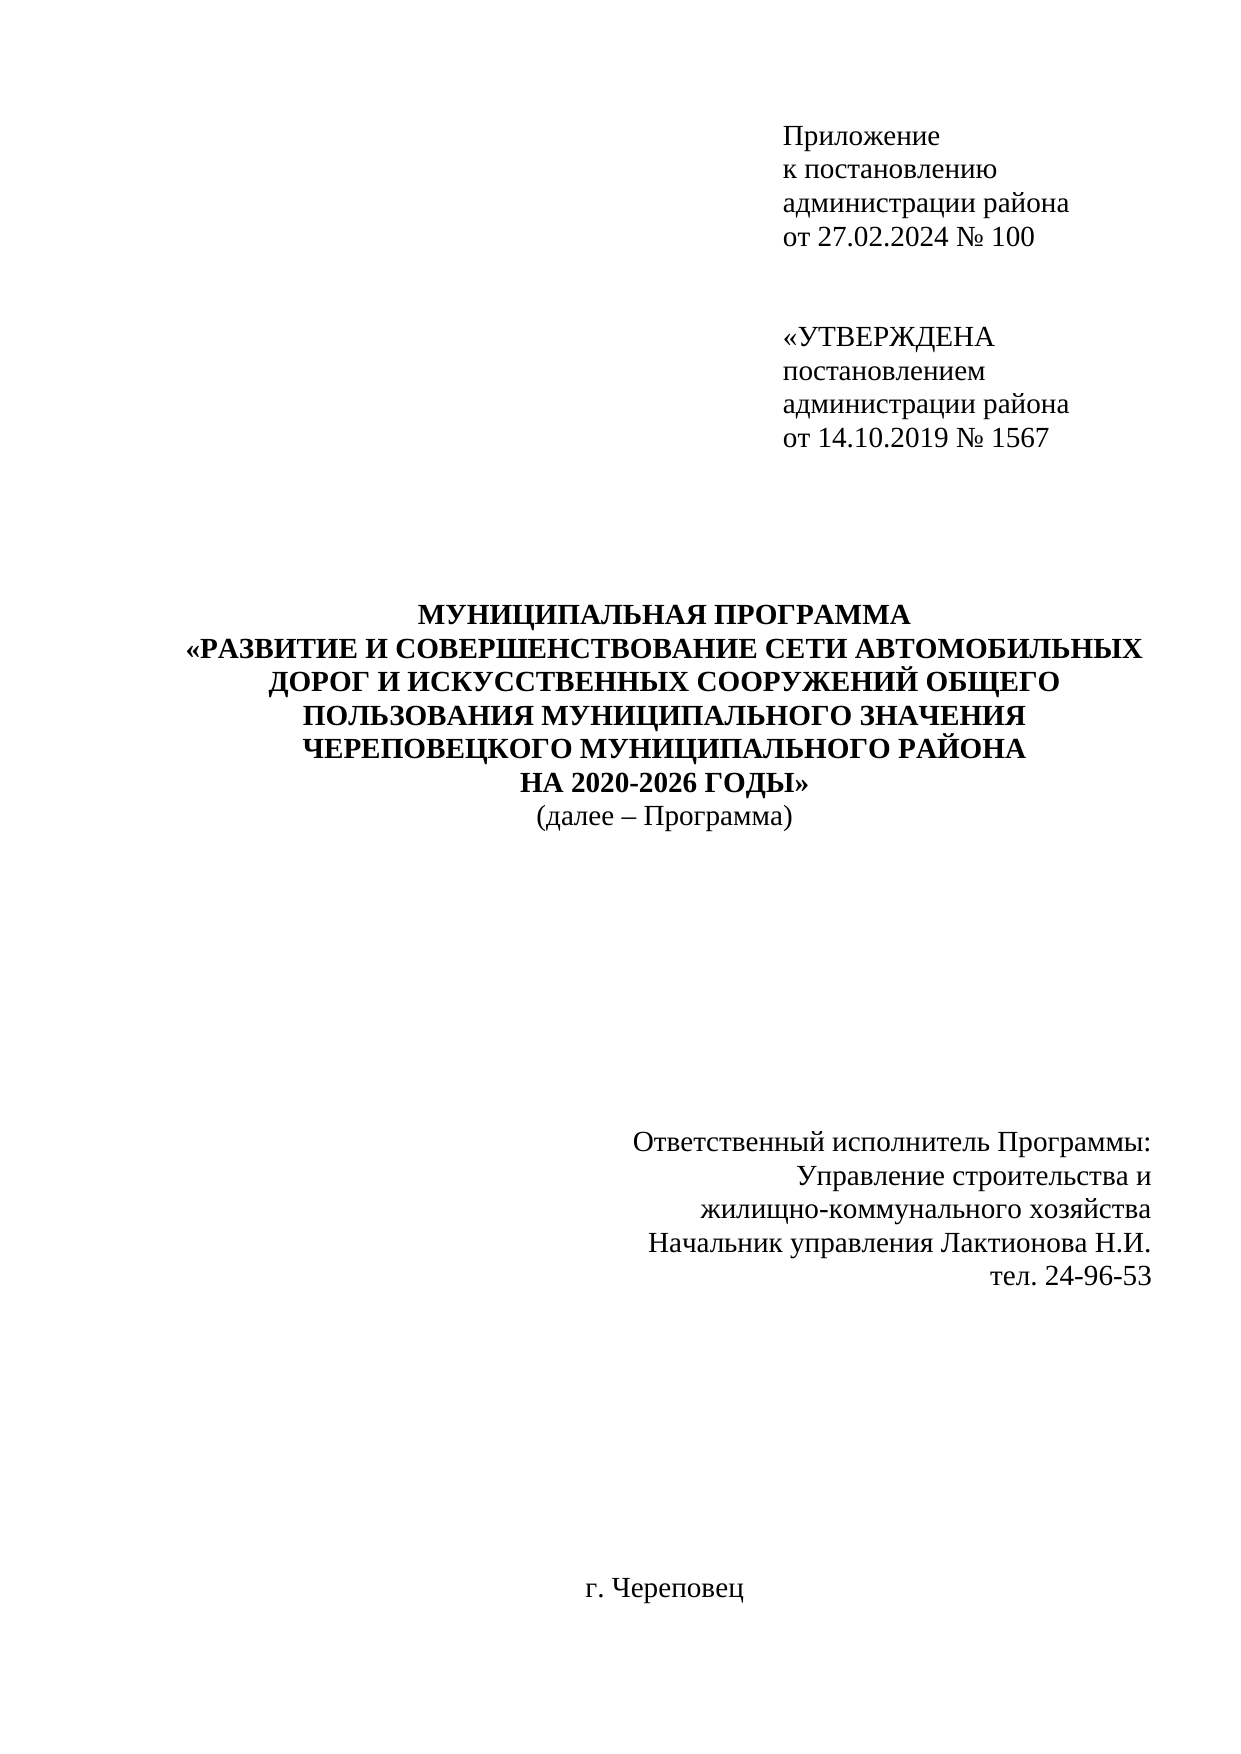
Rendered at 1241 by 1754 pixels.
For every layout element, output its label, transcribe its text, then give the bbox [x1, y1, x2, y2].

title «УТВЕРЖДЕНА [177, 319, 1152, 353]
title НА 2020-2026 ГОДЫ» [177, 765, 1152, 798]
title ДОРОГ И ИСКУССТВЕННЫХ СООРУЖЕНИЙ ОБЩЕГО ПОЛЬЗОВАНИЯ МУНИЦИПАЛЬНОГО ЗНАЧЕНИЯ [177, 664, 1152, 731]
title (далее – Программа) [177, 798, 1152, 832]
title ЧЕРЕПОВЕЦКОГО МУНИЦИПАЛЬНОГО РАЙОНА [177, 731, 1152, 765]
title «РАЗВИТИЕ И СОВЕРШЕНСТВОВАНИЕ СЕТИ АВТОМОБИЛЬНЫХ [177, 631, 1152, 664]
title тел. 24-96-53 [177, 1258, 1152, 1292]
text от 27.02.2024 № 100 [783, 219, 1152, 252]
title Управление строительства и [177, 1158, 1152, 1191]
title г. Череповец [177, 1570, 1152, 1603]
text Приложение [295, 118, 1152, 152]
title администрации района [177, 386, 1152, 420]
title Ответственный исполнитель Программы: [177, 1124, 1152, 1158]
title от 14.10.2019 № 1567 [177, 420, 1152, 453]
text администрации района [295, 185, 1152, 219]
title МУНИЦИПАЛЬНАЯ ПРОГРАММА [177, 597, 1152, 631]
title Начальник управления Лактионова Н.И. [177, 1225, 1152, 1258]
title постановлением [177, 353, 1152, 386]
title жилищно-коммунального хозяйства [177, 1191, 1152, 1225]
text к постановлению [295, 152, 1152, 185]
